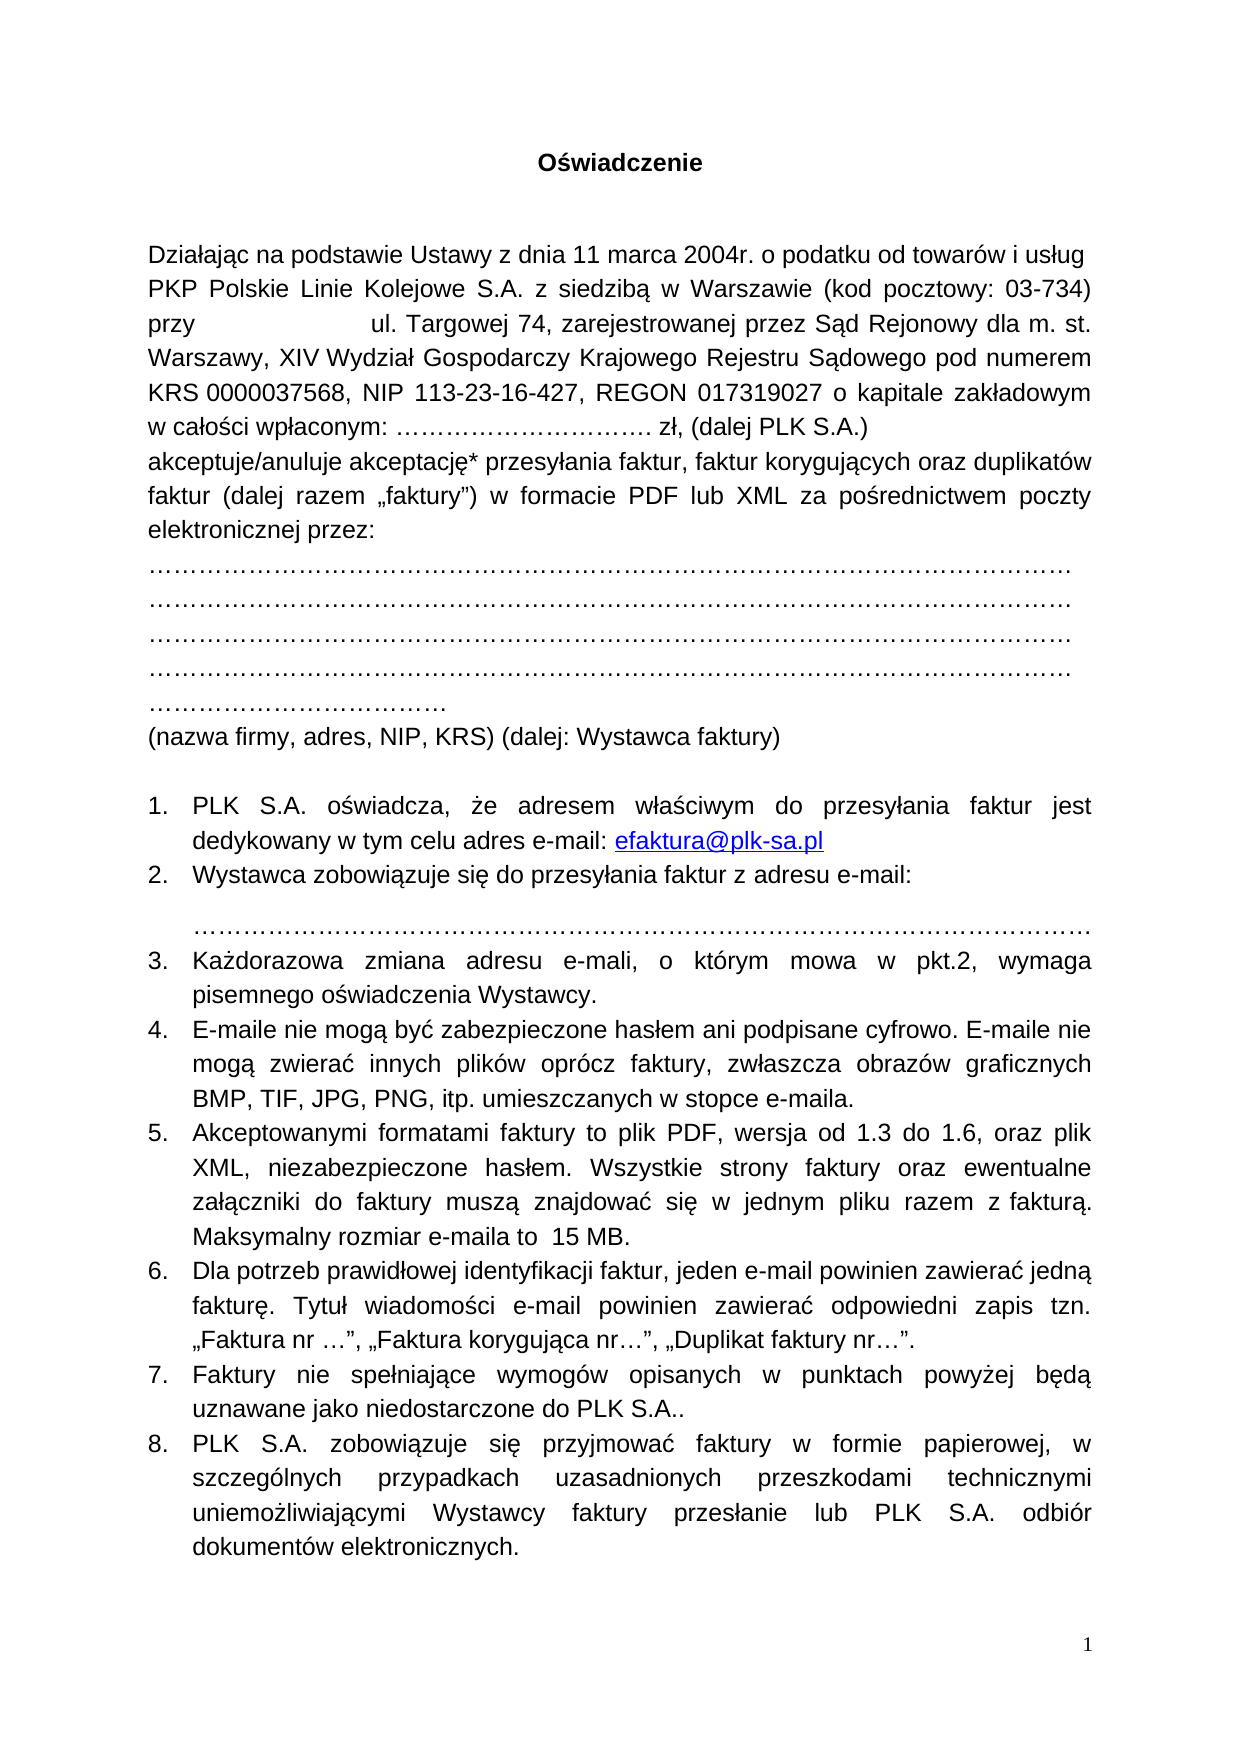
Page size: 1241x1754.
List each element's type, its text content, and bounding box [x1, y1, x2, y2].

text akceptuje/anuluje akceptację* przesyłania faktur, faktur korygujących oraz duplikatów faktur (dalej razem „faktury”) w formacie PDF lub XML za pośrednictwem poczty elektronicznej przez: [148, 446, 1093, 544]
text ………………………………………………………………………………………………………………………………………………………………………………………………………………………………………………………………………………………………………………………………………………………………………………………………………………………………………… [148, 550, 1093, 717]
list PLK S.A. zobowiązuje się przyjmować faktury w formie papierowej, w szczególnych przypadkach uzasadnionych przeszkodami technicznymi uniemożliwiającymi Wystawcy faktury przesłanie lub PLK S.A. odbiór dokumentów elektronicznych. [148, 1428, 1093, 1561]
text Oświadczenie [148, 148, 1093, 176]
list PLK S.A. oświadcza, że adresem właściwym do przesyłania faktur jest dedykowany w tym celu adres e-mail: efaktura@plk-sa.pl [148, 791, 1093, 854]
list Akceptowanymi formatami faktury to plik PDF, wersja od 1.3 do 1.6, oraz plik XML, niezabezpieczone hasłem. Wszystkie strony faktury oraz ewentualne załączniki do faktury muszą znajdować się w jednym pliku razem z fakturą. Maksymalny rozmiar e-maila to 15 MB. [148, 1118, 1093, 1250]
text Działając na podstawie Ustawy z dnia 11 marca 2004r. o podatku od towarów i usług [148, 239, 1093, 268]
text ……………………………………………………………………………………………… [148, 911, 1093, 940]
text (nazwa firmy, adres, NIP, KRS) (dalej: Wystawca faktury) [148, 722, 1093, 751]
list Dla potrzeb prawidłowej identyfikacji faktur, jeden e-mail powinien zawierać jedną fakturę. Tytuł wiadomości e-mail powinien zawierać odpowiedni zapis tzn. „Faktura nr …”, „Faktura korygująca nr…”, „Duplikat faktury nr…”. [148, 1256, 1093, 1354]
list E-maile nie mogą być zabezpieczone hasłem ani podpisane cyfrowo. E-maile nie mogą zwierać innych plików oprócz faktury, zwłaszcza obrazów graficznych BMP, TIF, JPG, PNG, itp. umieszczanych w stopce e-maila. [148, 1015, 1093, 1112]
list Faktury nie spełniające wymogów opisanych w punktach powyżej będą uznawane jako niedostarczone do PLK S.A.. [148, 1359, 1093, 1423]
text PKP Polskie Linie Kolejowe S.A. z siedzibą w Warszawie (kod pocztowy: 03-734) przy ul. Targowej 74, zarejestrowanej przez Sąd Rejonowy dla m. st. Warszawy, XIV Wydział Gospodarczy Krajowego Rejestru Sądowego pod numerem KRS 0000037568, NIP 113-23-16-427, REGON 017319027 o kapitale zakładowym w całości wpłaconym: …………………………. zł, (dalej PLK S.A.) [148, 274, 1093, 441]
list Wystawca zobowiązuje się do przesyłania faktur z adresu e-mail: [148, 860, 1093, 889]
list Każdorazowa zmiana adresu e-mali, o którym mowa w pkt.2, wymaga pisemnego oświadczenia Wystawcy. [148, 946, 1093, 1009]
